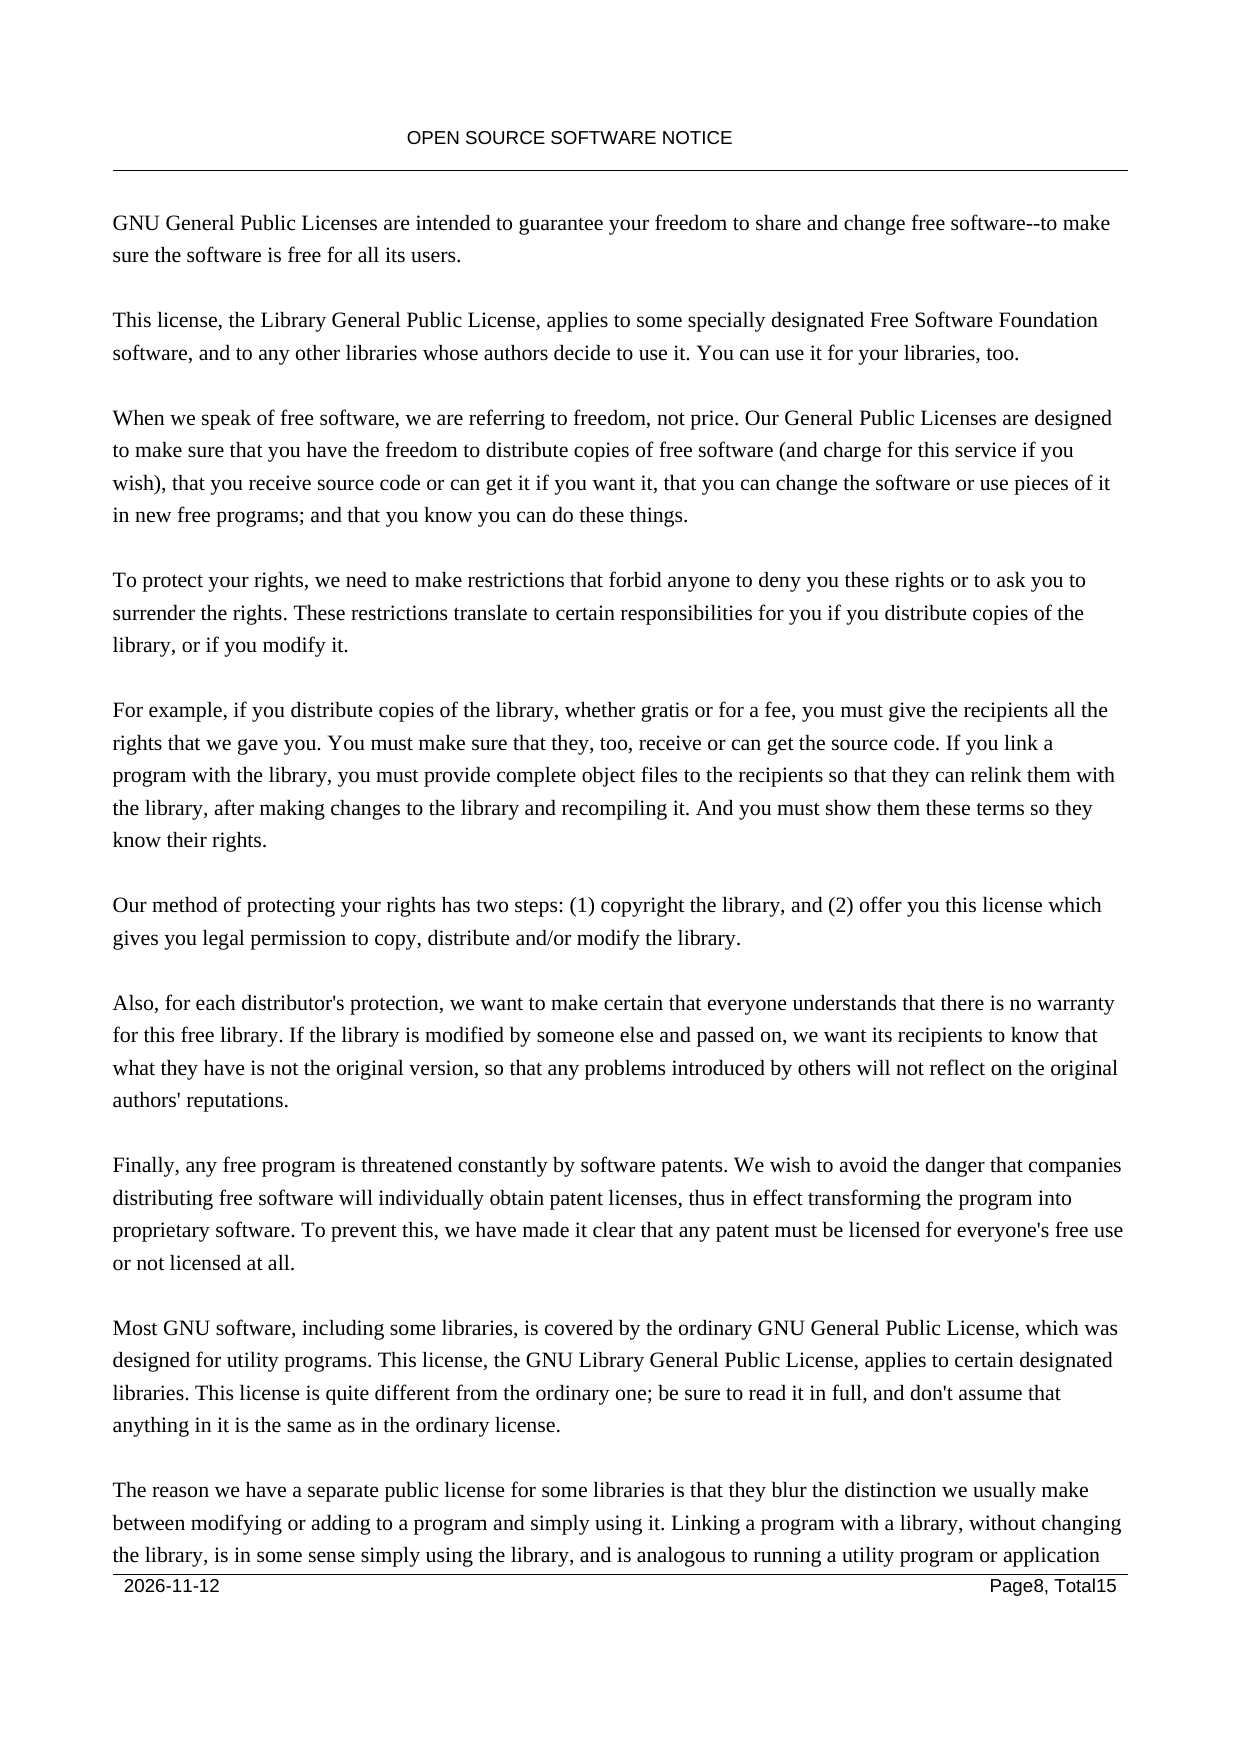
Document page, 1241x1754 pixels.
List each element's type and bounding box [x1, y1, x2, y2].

text [112, 206, 1128, 1571]
